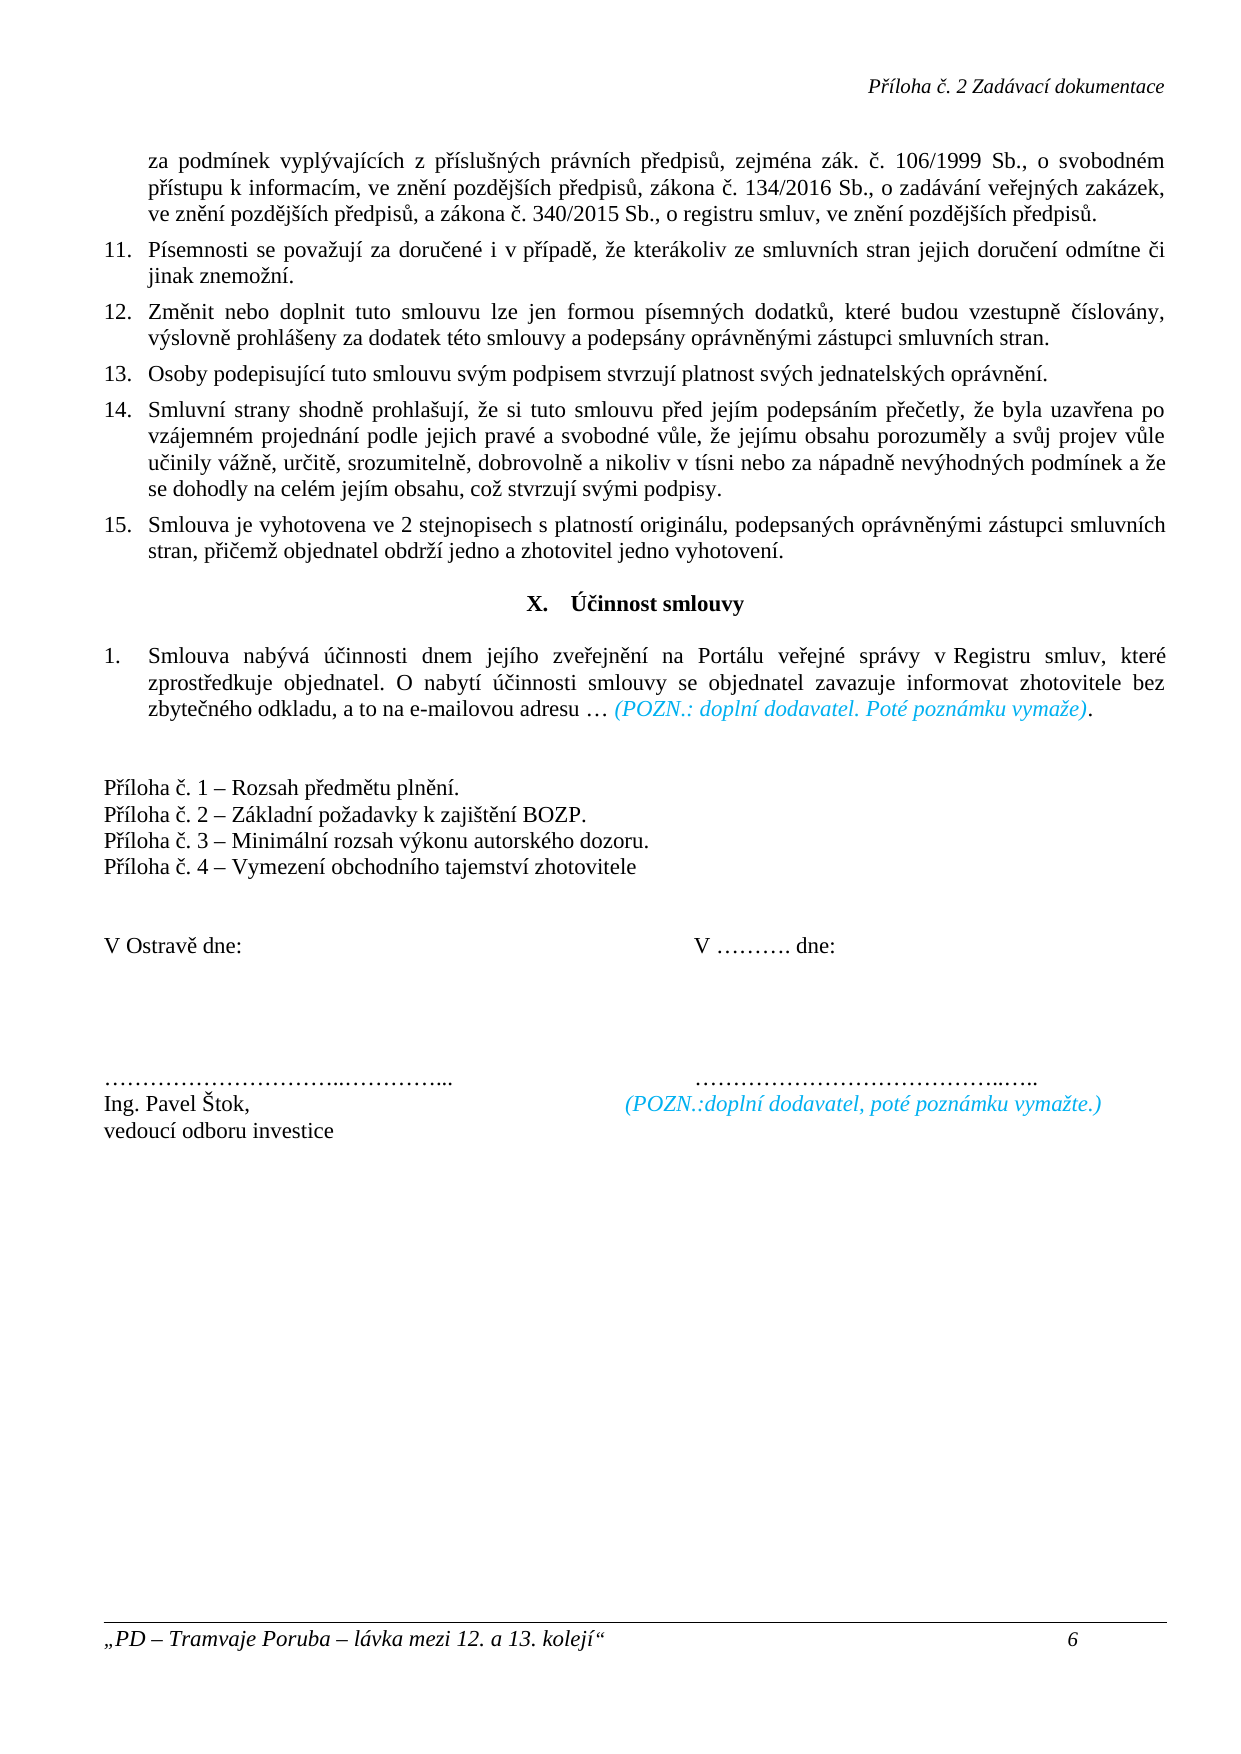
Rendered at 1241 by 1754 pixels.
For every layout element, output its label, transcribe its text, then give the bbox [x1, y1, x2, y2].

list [103, 148, 1167, 227]
list Účinnost smlouvy [103, 590, 1167, 616]
text V Ostravě dne: V ………. dne: [103, 932, 1167, 959]
text Ing. Pavel Štok, (POZN.:doplní dodavatel, poté poznámku vymažte.) [103, 1091, 1167, 1117]
list Změnit nebo doplnit tuto smlouvu lze jen formou písemných dodatků, které budou vzestupně číslovány, výslovně prohlášeny za dodatek této smlouvy a podepsány oprávněnými zástupci smluvních stran. [103, 298, 1167, 351]
text Příloha č. 2 – Základní požadavky k zajištění BOZP. [103, 801, 1167, 827]
list Smlouva nabývá účinnosti dnem jejího zveřejnění na Portálu veřejné správy v Registru smluv, které zprostředkuje objednatel. O nabytí účinnosti smlouvy se objednatel zavazuje informovat zhotovitele bez zbytečného odkladu, a to na e-mailovou adresu … (POZN.: doplní dodavatel. Poté poznámku vymaže). [103, 642, 1167, 722]
text Příloha č. 1 – Rozsah předmětu plnění. [103, 774, 1167, 801]
list Písemnosti se považují za doručené i v případě, že kterákoliv ze smluvních stran jejich doručení odmítne či jinak znemožní. [103, 236, 1167, 289]
list Smluvní strany shodně prohlašují, že si tuto smlouvu před jejím podepsáním přečetly, že byla uzavřena po vzájemném projednání podle jejich pravé a svobodné vůle, že jejímu obsahu porozuměly a svůj projev vůle učinily vážně, určitě, srozumitelně, dobrovolně a nikoliv v tísni nebo za nápadně nevýhodných podmínek a že se dohodly na celém jejím obsahu, což stvrzují svými podpisy. [103, 396, 1167, 501]
text Příloha č. 3 – Minimální rozsah výkonu autorského dozoru. [103, 827, 1167, 853]
text Příloha č. 4 – Vymezení obchodního tajemství zhotovitele [103, 853, 1167, 880]
list Osoby podepisující tuto smlouvu svým podpisem stvrzují platnost svých jednatelských oprávnění. [103, 360, 1167, 387]
text …………………………..…………... …………………………………..….. [103, 1064, 1167, 1091]
list Smlouva je vyhotovena ve 2 stejnopisech s platností originálu, podepsaných oprávněnými zástupci smluvních stran, přičemž objednatel obdrží jedno a zhotovitel jedno vyhotovení. [103, 511, 1167, 563]
text vedoucí odboru investice [103, 1117, 1167, 1143]
